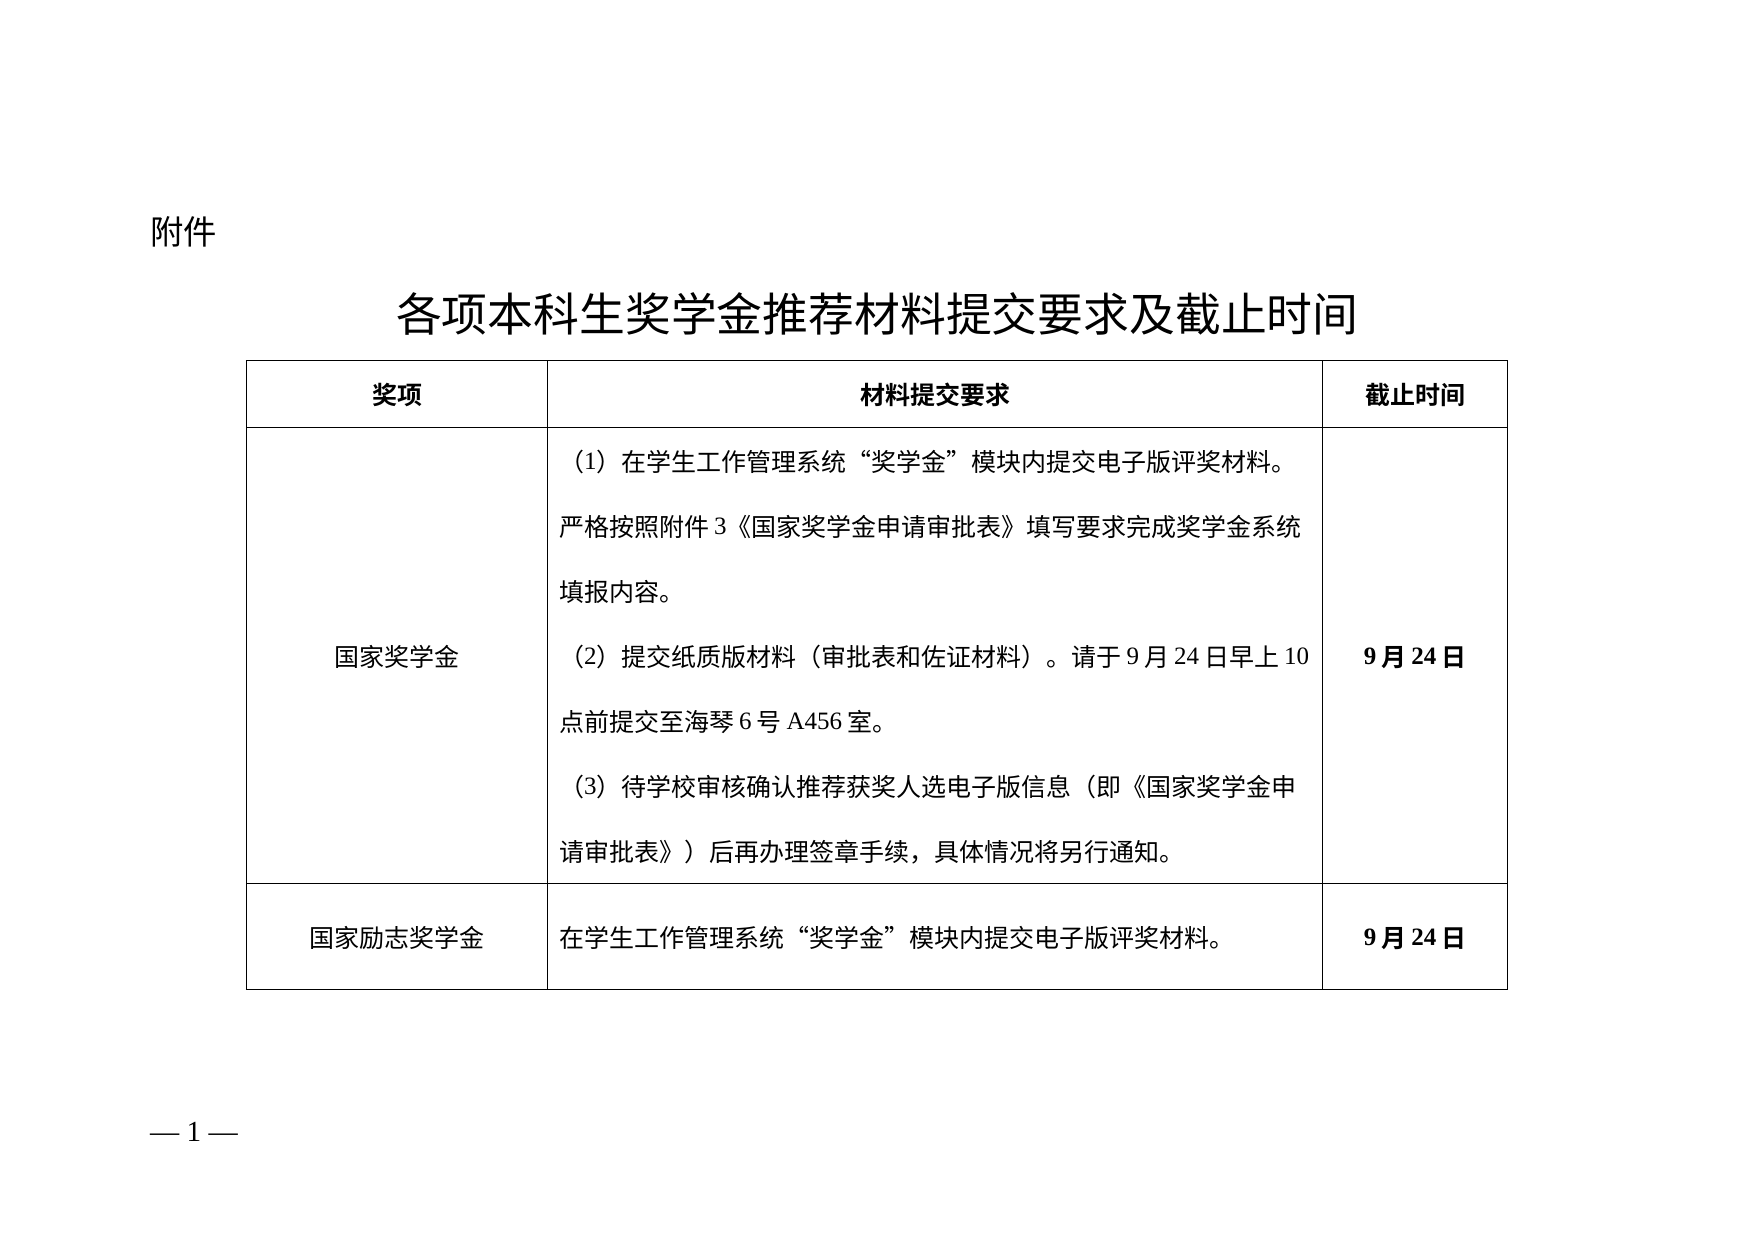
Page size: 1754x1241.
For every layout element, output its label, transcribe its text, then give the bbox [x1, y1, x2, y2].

table_header 材料提交要求 [548, 361, 1322, 427]
text 各项本科生奖学金推荐材料提交要求及截止时间 [150, 263, 1604, 360]
table_cell 在学生工作管理系统“奖学金”模块内提交电子版评奖材料。 [548, 884, 1322, 989]
table_cell （1）在学生工作管理系统“奖学金”模块内提交电子版评奖材料。严格按照附件3《国家奖学金申请审批表》填写要求完成奖学金系统填报内容。 （2）提交纸质版材料（审批表和佐证材料）。请于9月24日早上10点前提交至海琴6号A456室。 （3）待学校审核确认推荐获奖人选电子版信息（即《国家奖学金申请审批表》）后再办理签章手续，具体情况将另行通知。 [548, 428, 1322, 883]
table_header 奖项 [247, 361, 547, 427]
table_cell 国家励志奖学金 [247, 884, 547, 989]
table_cell 国家奖学金 [247, 428, 547, 883]
table_header 截止时间 [1323, 361, 1507, 427]
table_cell 9月24日 [1323, 884, 1507, 989]
table_cell 9月24日 [1323, 428, 1507, 883]
text 附件 [150, 198, 1604, 263]
